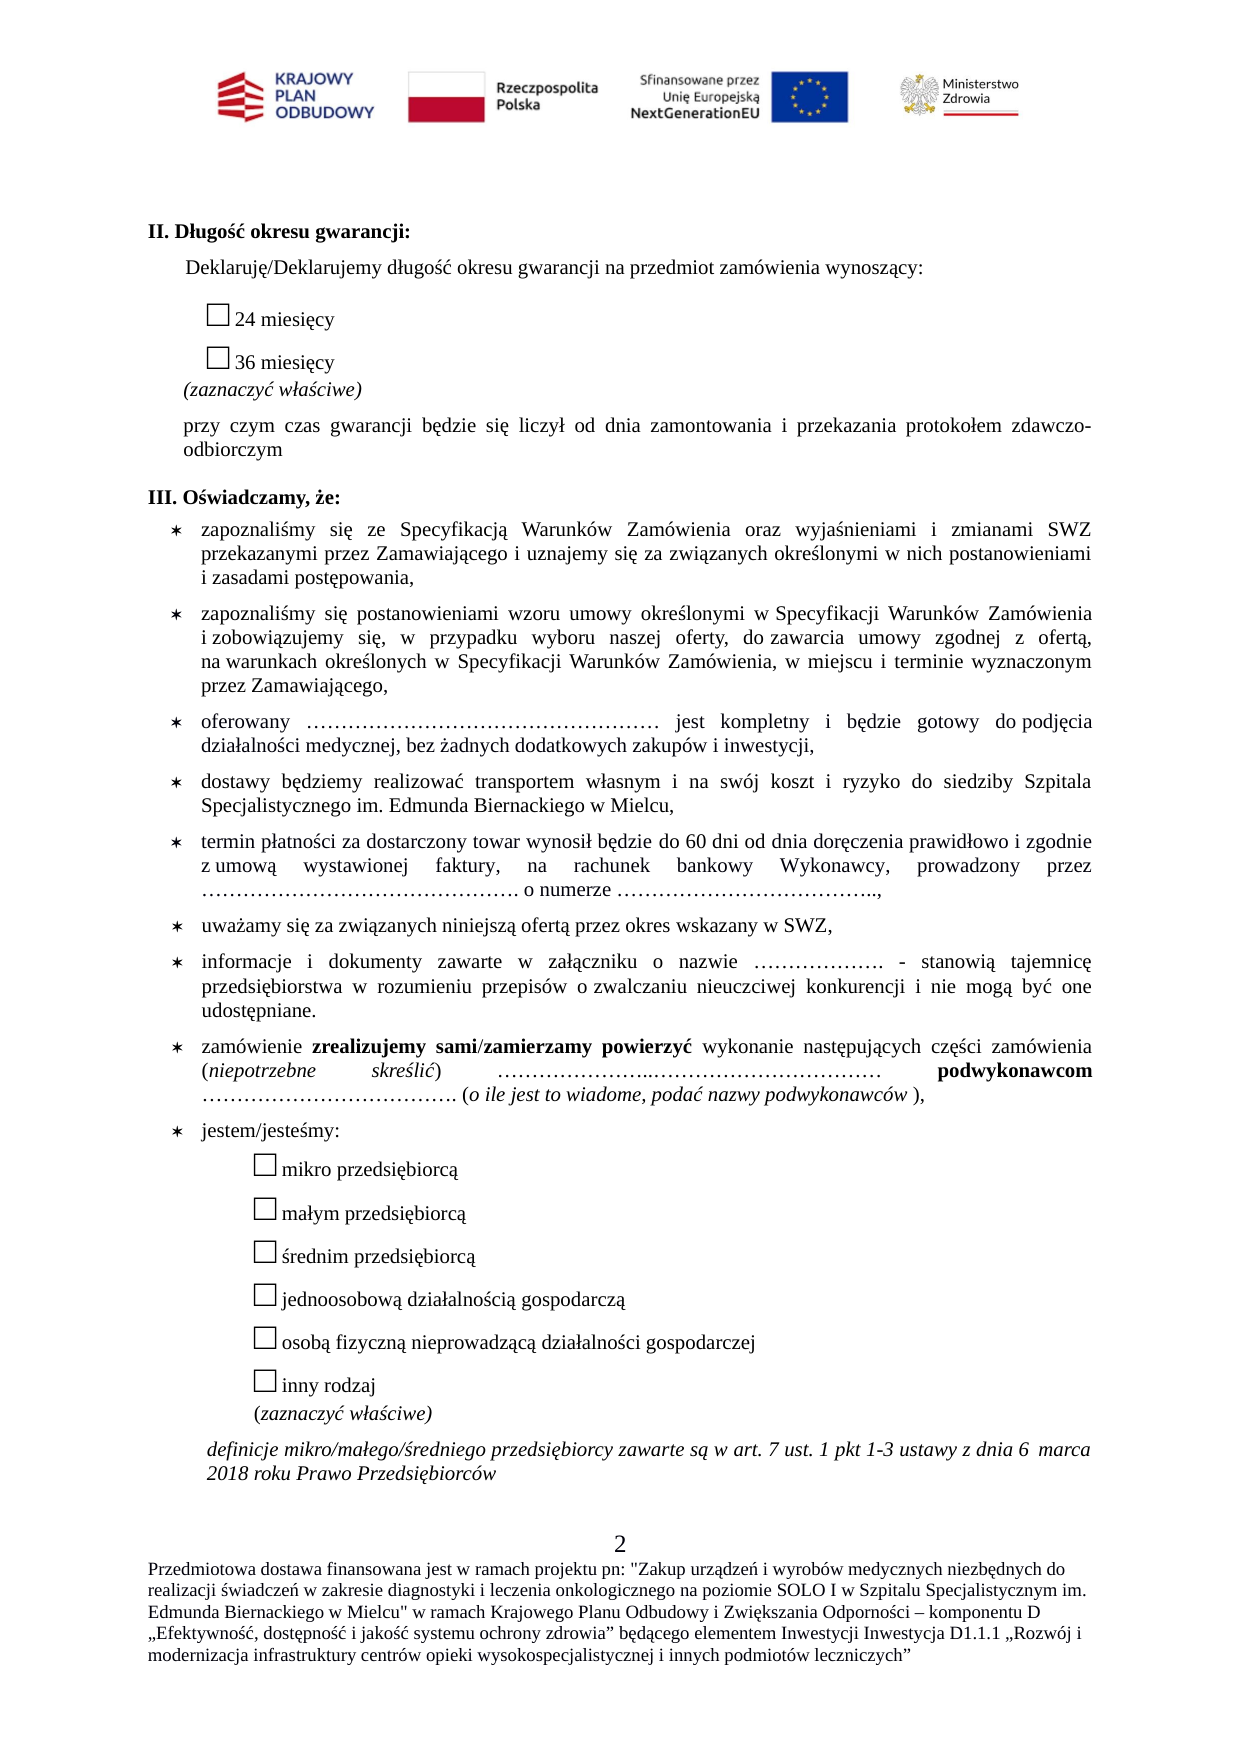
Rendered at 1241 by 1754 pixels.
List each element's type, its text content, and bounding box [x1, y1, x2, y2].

text II. Długość okresu gwarancji: [148, 219, 1092, 243]
text □ 36 miesięcy [207, 334, 1092, 377]
list oferowany …………………………………………… jest kompletny i będzie gotowy do podjęcia działalności medycznej, bez żadnych dodatkowych zakupów i inwestycji, [171, 709, 1092, 757]
list informacje i dokumenty zawarte w załączniku o nazwie ………………. - stanowią tajemnicę przedsiębiorstwa w rozumieniu przepisów o zwalczaniu nieuczciwej konkurencji i nie mogą być one udostępniane. [172, 949, 1092, 1022]
list zapoznaliśmy się ze Specyfikacją Warunków Zamówienia oraz wyjaśnieniami i zmianami SWZ przekazanymi przez Zamawiającego i uznajemy się za związanych określonymi w nich postanowieniami i zasadami postępowania, [171, 517, 1092, 589]
text przy czym czas gwarancji będzie się liczył od dnia zamontowania i przekazania protokołem zdawczo-odbiorczym [183, 413, 1092, 461]
text Deklaruję/Deklarujemy długość okresu gwarancji na przedmiot zamówienia wynoszący: [185, 255, 1092, 279]
list zamówienie zrealizujemy sami/zamierzamy powierzyć wykonanie następujących części zamówienia (niepotrzebne skreślić) …………………..…………………………… podwykonawcom ………………………………. (o ile jest to wiadome, podać nazwy podwykonawców ), [172, 1034, 1092, 1106]
list jestem/jesteśmy: [172, 1118, 1092, 1142]
text □ małym przedsiębiorcą [254, 1185, 1092, 1228]
text □ 24 miesięcy [207, 291, 1092, 334]
text III. Oświadczamy, że: [148, 485, 1092, 509]
text □ osobą fizyczną nieprowadzącą działalności gospodarczej [254, 1314, 1092, 1357]
list uważamy się za związanych niniejszą ofertą przez okres wskazany w SWZ, [172, 913, 1092, 937]
text (zaznaczyć właściwe) [254, 1401, 1092, 1425]
text definicje mikro/małego/średniego przedsiębiorcy zawarte są w art. 7 ust. 1 pkt 1-3 ustawy z dnia 6 marca 2018 roku Prawo Przedsiębiorców [207, 1437, 1092, 1485]
text □ mikro przedsiębiorcą [254, 1142, 1092, 1185]
text □ inny rodzaj [254, 1357, 1092, 1401]
text □ jednoosobową działalnością gospodarczą [254, 1271, 1092, 1314]
text (zaznaczyć właściwe) [183, 377, 1092, 401]
text □ średnim przedsiębiorcą [254, 1228, 1092, 1271]
list dostawy będziemy realizować transportem własnym i na swój koszt i ryzyko do siedziby Szpitala Specjalistycznego im. Edmunda Biernackiego w Mielcu, [171, 769, 1092, 817]
list termin płatności za dostarczony towar wynosił będzie do 60 dni od dnia doręczenia prawidłowo i zgodnie z umową wystawionej faktury, na rachunek bankowy Wykonawcy, prowadzony przez ………………………………………. o numerze ……………………………….., [171, 829, 1092, 901]
picture [183, 0, 1057, 183]
list zapoznaliśmy się postanowieniami wzoru umowy określonymi w Specyfikacji Warunków Zamówienia i zobowiązujemy się, w przypadku wyboru naszej oferty, do zawarcia umowy zgodnej z ofertą, na warunkach określonych w Specyfikacji Warunków Zamówienia, w miejscu i terminie wyznaczonym przez Zamawiającego, [171, 601, 1092, 697]
